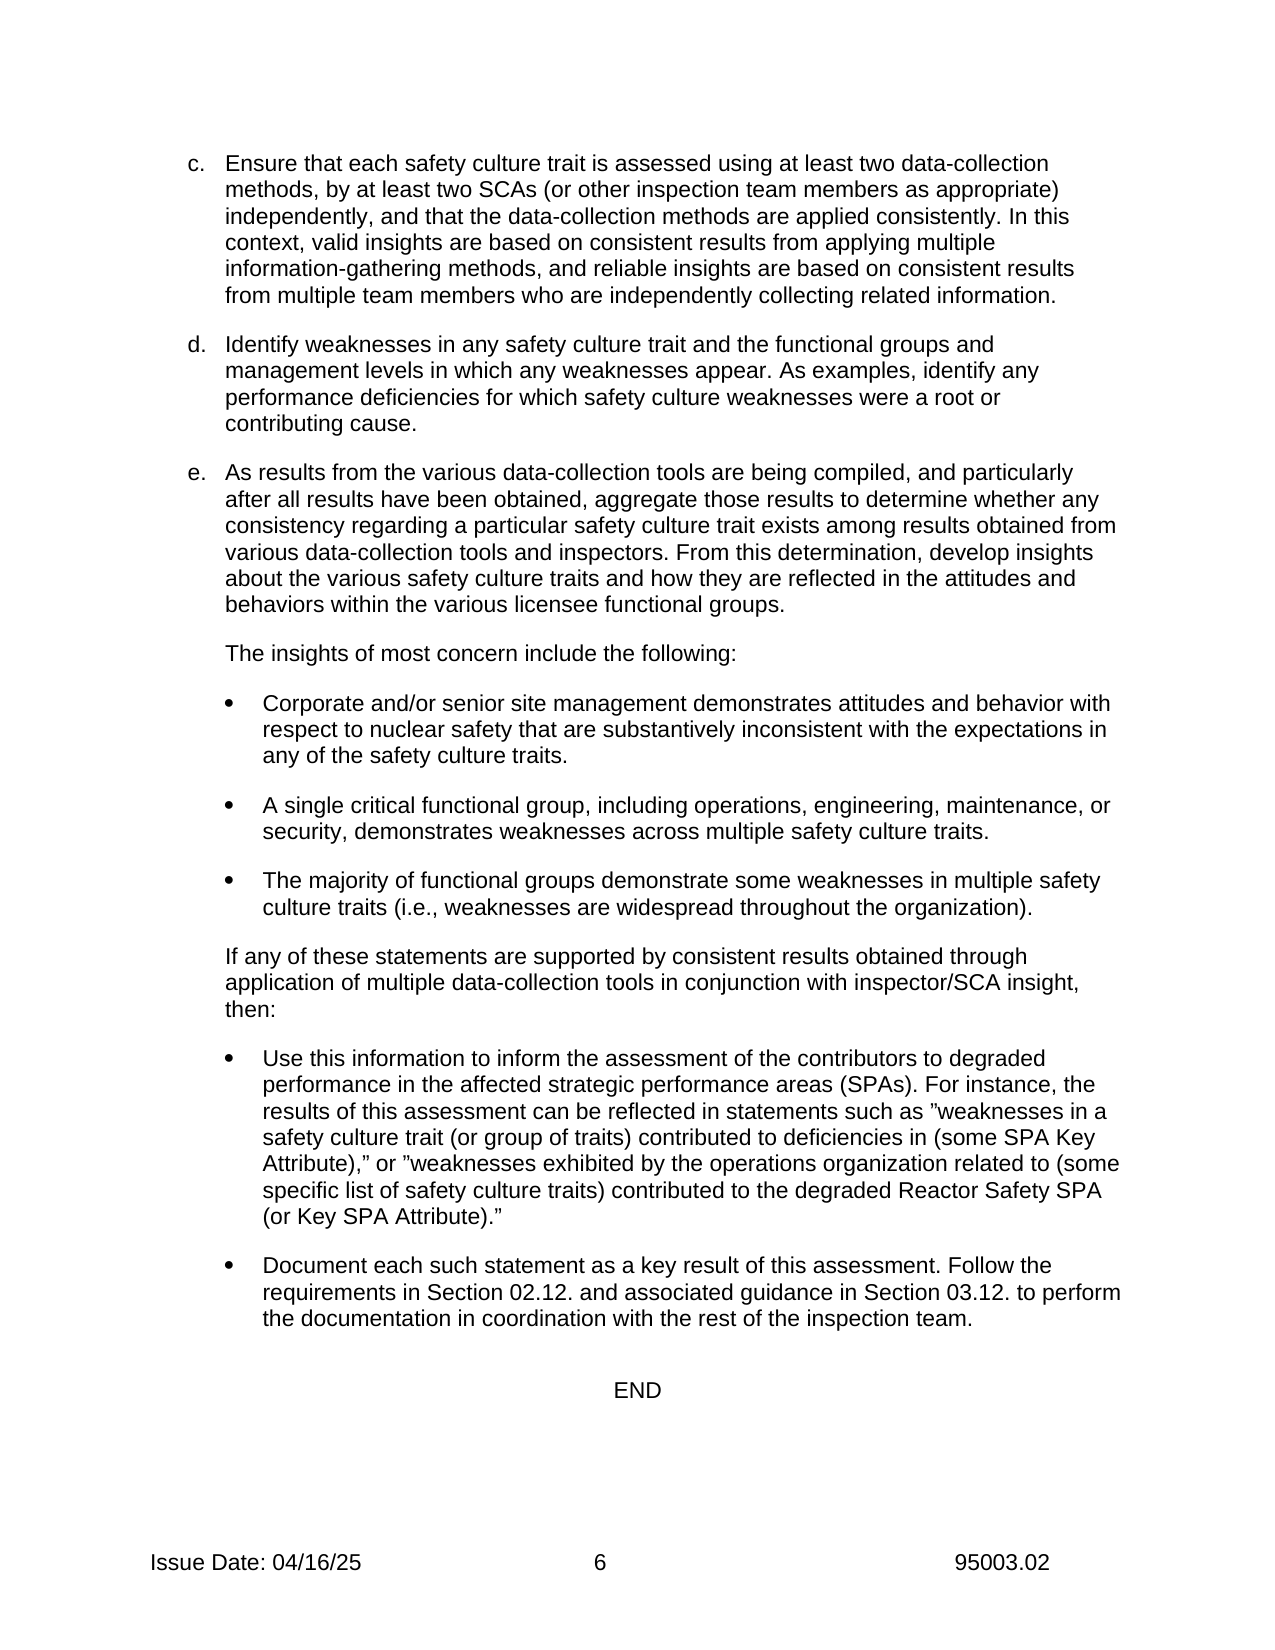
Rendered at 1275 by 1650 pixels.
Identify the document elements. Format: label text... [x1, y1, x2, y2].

list Ensure that each safety culture trait is assessed using at least two data-collection methods, by at least two SCAs (or other inspection team members as appropriate) independently, and that the data-collection methods are applied consistently. In this context, valid insights are based on consistent results from applying multiple information-gathering methods, and reliable insights are based on consistent results from multiple team members who are independently collecting related information. [187, 150, 1125, 308]
text The insights of most concern include the following: [225, 640, 1125, 667]
text If any of these statements are supported by consistent results obtained through application of multiple data-collection tools in conjunction with inspector/SCA insight, then: [225, 943, 1125, 1022]
list As results from the various data-collection tools are being compiled, and particularly after all results have been obtained, aggregate those results to determine whether any consistency regarding a particular safety culture trait exists among results obtained from various data-collection tools and inspectors. From this determination, develop insights about the various safety culture traits and how they are reflected in the attitudes and behaviors within the various licensee functional groups. [187, 459, 1125, 617]
list Use this information to inform the assessment of the contributors to degraded performance in the affected strategic performance areas (SPAs). For instance, the results of this assessment can be reflected in statements such as ”weaknesses in a safety culture trait (or group of traits) contributed to deficiencies in (some SPA Key Attribute),” or ”weaknesses exhibited by the operations organization related to (some specific list of safety culture traits) contributed to the degraded Reactor Safety SPA (or Key SPA Attribute).” [225, 1045, 1125, 1229]
list Identify weaknesses in any safety culture trait and the functional groups and management levels in which any weaknesses appear. As examples, identify any performance deficiencies for which safety culture weaknesses were a root or contributing cause. [187, 331, 1125, 436]
list A single critical functional group, including operations, engineering, maintenance, or security, demonstrates weaknesses across multiple safety culture traits. [225, 792, 1125, 844]
list Corporate and/or senior site management demonstrates attitudes and behavior with respect to nuclear safety that are substantively inconsistent with the expectations in any of the safety culture traits. [225, 690, 1125, 769]
list The majority of functional groups demonstrate some weaknesses in multiple safety culture traits (i.e., weaknesses are widespread throughout the organization). [225, 867, 1125, 920]
list Document each such statement as a key result of this assessment. Follow the requirements in Section 02.12. and associated guidance in Section 03.12. to perform the documentation in coordination with the rest of the inspection team. [225, 1252, 1125, 1331]
text END [150, 1377, 1125, 1403]
